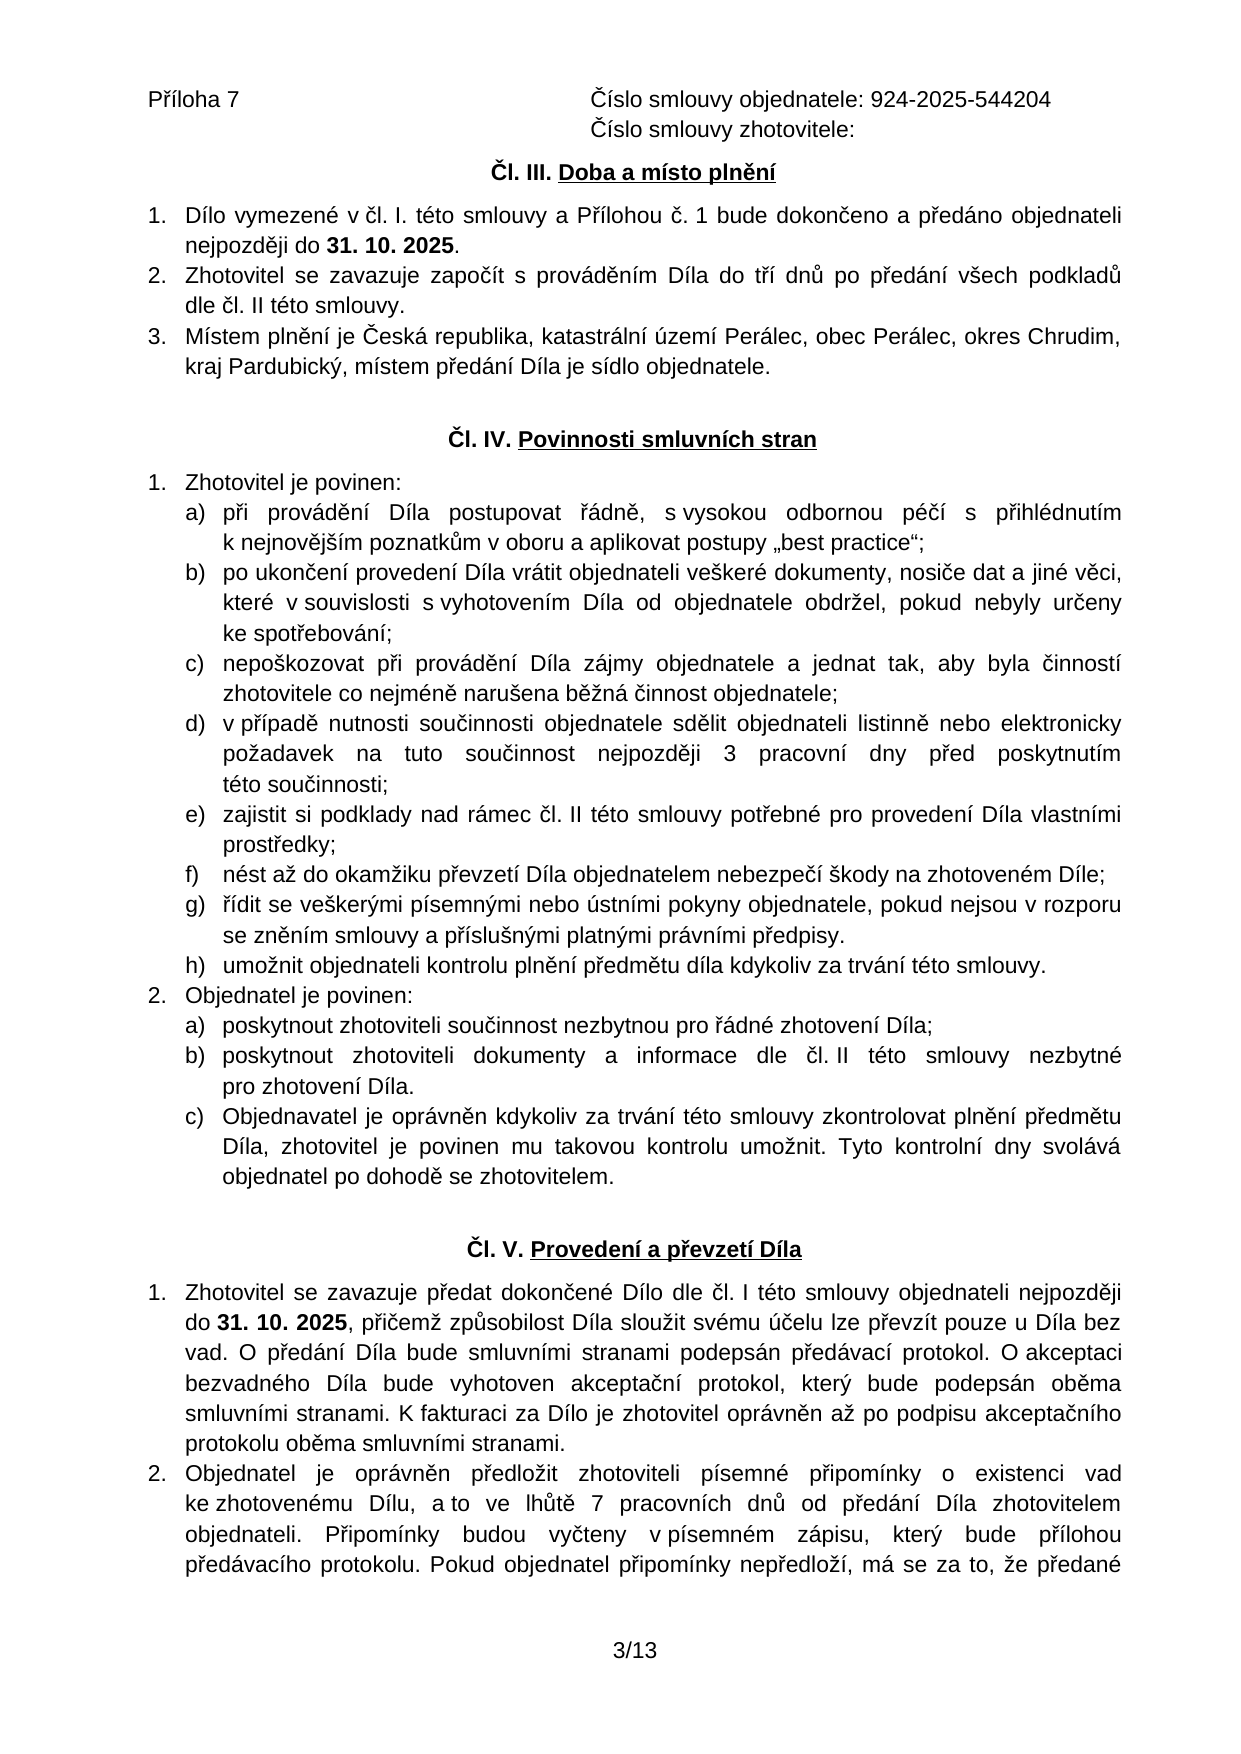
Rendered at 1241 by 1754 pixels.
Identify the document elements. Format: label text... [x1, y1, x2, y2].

list po ukončení provedení Díla vrátit objednateli veškeré dokumenty, nosiče dat a jiné věci, které v souvislosti s vyhotovením Díla od objednatele obdržel, pokud nebyly určeny ke spotřebování; [185, 559, 1122, 646]
list poskytnout zhotoviteli dokumenty a informace dle čl. II této smlouvy nezbytné pro zhotovení Díla. [185, 1042, 1122, 1099]
list zajistit si podklady nad rámec čl. II této smlouvy potřebné pro provedení Díla vlastními prostředky; [185, 801, 1122, 857]
text Provedení a převzetí Díla [148, 1236, 1122, 1263]
list Dílo vymezené v čl. I. této smlouvy a Přílohou č. 1 bude dokončeno a předáno objednateli nejpozději do 31. 10. 2025. [148, 202, 1122, 258]
list umožnit objednateli kontrolu plnění předmětu díla kdykoliv za trvání této smlouvy. [185, 952, 1122, 978]
list při provádění Díla postupovat řádně, s vysokou odbornou péčí s přihlédnutím k nejnovějším poznatkům v oboru a aplikovat postupy „best practice“; [185, 499, 1122, 555]
list Místem plnění je Česká republika, katastrální území Perálec, obec Perálec, okres Chrudim, kraj Pardubický, místem předání Díla je sídlo objednatele. [148, 323, 1122, 379]
list poskytnout zhotoviteli součinnost nezbytnou pro řádné zhotovení Díla; [185, 1012, 1122, 1039]
list Zhotovitel je povinen: [148, 468, 1122, 495]
list Zhotovitel se zavazuje předat dokončené Dílo dle čl. I této smlouvy objednateli nejpozději do 31. 10. 2025, přičemž způsobilost Díla sloužit svému účelu lze převzít pouze u Díla bez vad. O předání Díla bude smluvními stranami podepsán předávací protokol. O akceptaci bezvadného Díla bude vyhotoven akceptační protokol, který bude podepsán oběma smluvními stranami. K fakturaci za Dílo je zhotovitel oprávněn až po podpisu akceptačního protokolu oběma smluvními stranami. [148, 1279, 1122, 1456]
list řídit se veškerými písemnými nebo ústními pokyny objednatele, pokud nejsou v rozporu se zněním smlouvy a příslušnými platnými právními předpisy. [185, 891, 1122, 948]
list nést až do okamžiku převzetí Díla objednatelem nebezpečí škody na zhotoveném Díle; [185, 861, 1122, 888]
text Povinnosti smluvních stran [148, 426, 1122, 452]
list nepoškozovat při provádění Díla zájmy objednatele a jednat tak, aby byla činností zhotovitele co nejméně narušena běžná činnost objednatele; [185, 650, 1122, 706]
list Objednatel je povinen: [148, 982, 1122, 1008]
list Objednavatel je oprávněn kdykoliv za trvání této smlouvy zkontrolovat plnění předmětu Díla, zhotovitel je povinen mu takovou kontrolu umožnit. Tyto kontrolní dny svolává objednatel po dohodě se zhotovitelem. [185, 1103, 1122, 1190]
list v případě nutnosti součinnosti objednatele sdělit objednateli listinně nebo elektronicky požadavek na tuto součinnost nejpozději 3 pracovní dny před poskytnutím této součinnosti; [185, 710, 1122, 797]
text Doba a místo plnění [148, 159, 1122, 186]
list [148, 1460, 1122, 1577]
list Zhotovitel se zavazuje započít s prováděním Díla do tří dnů po předání všech podkladů dle čl. II této smlouvy. [148, 262, 1122, 319]
